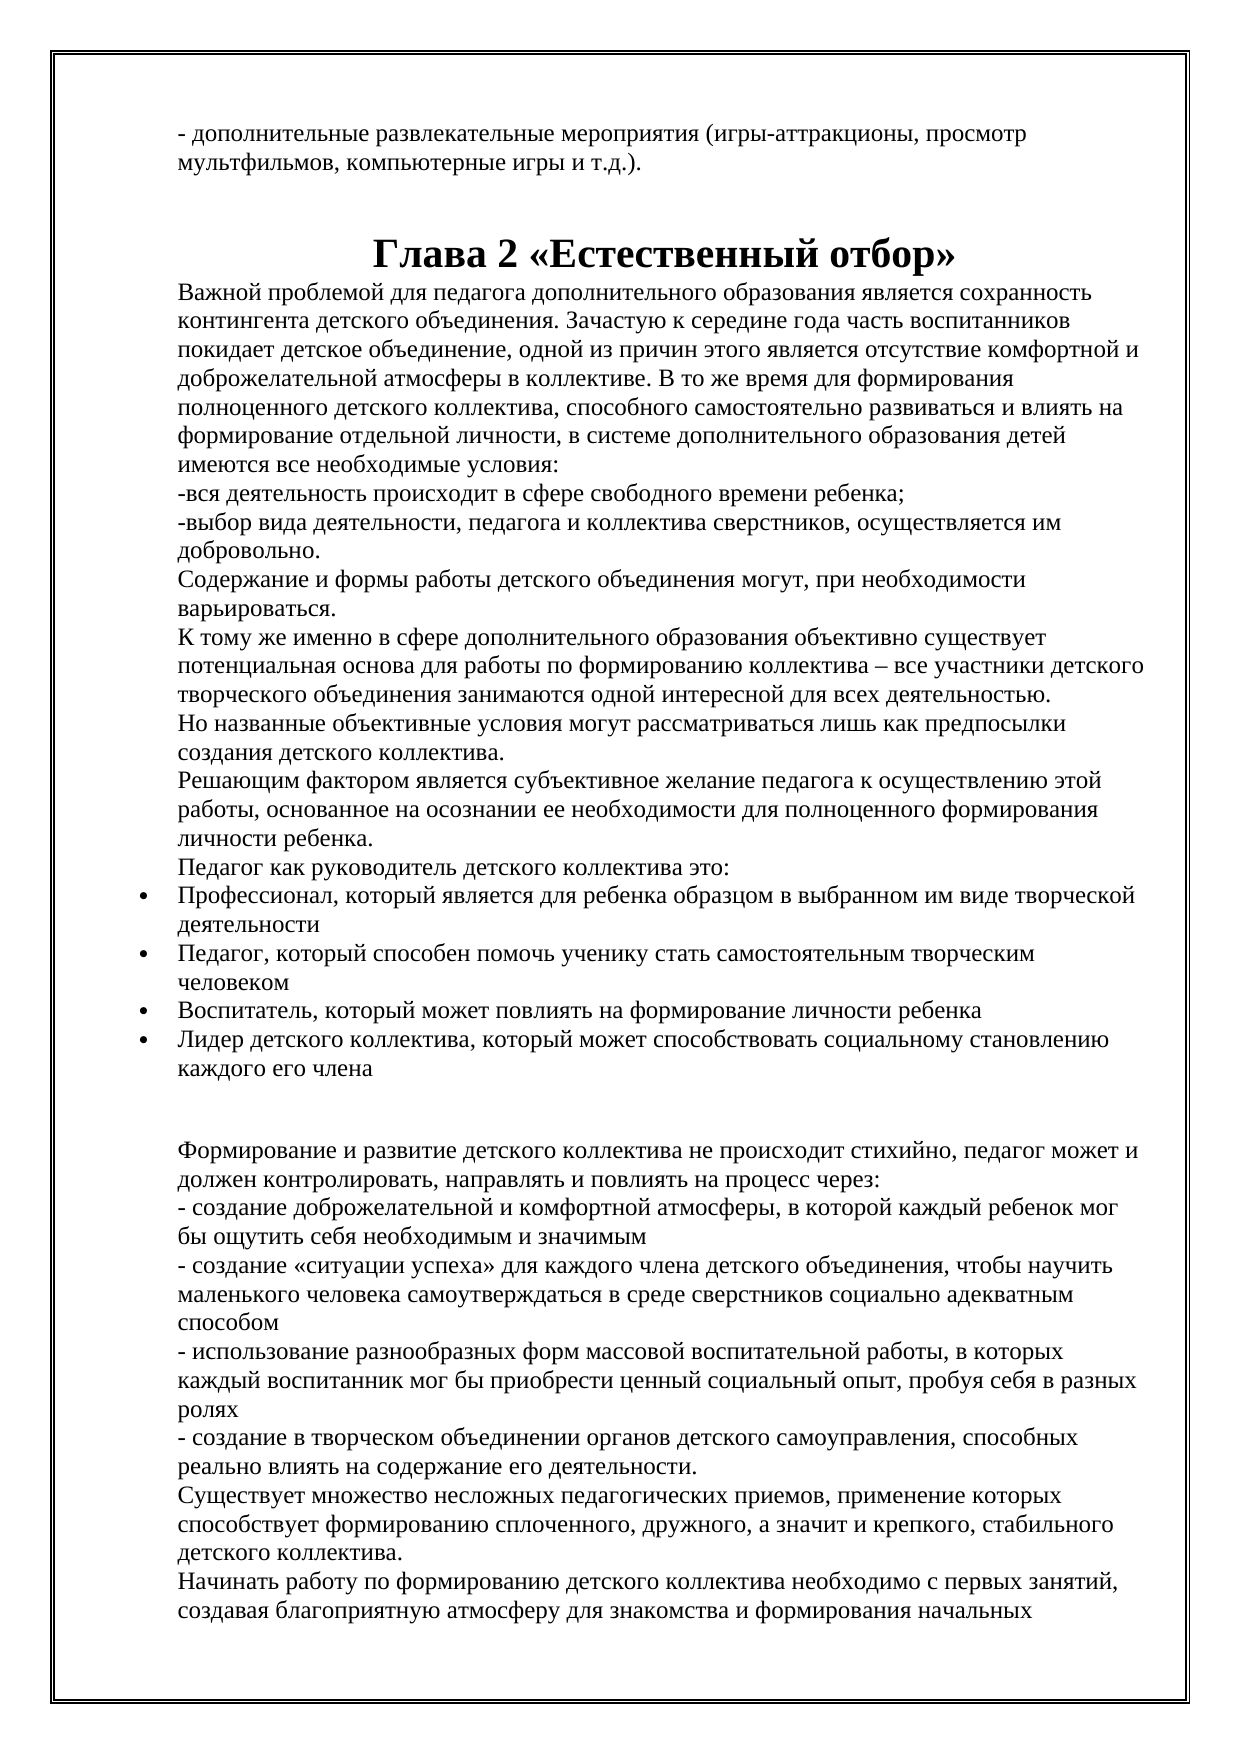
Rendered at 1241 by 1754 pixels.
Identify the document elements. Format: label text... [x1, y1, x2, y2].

text -вся деятельность происходит в сфере свободного времени ребенка; [177, 478, 1152, 507]
text - дополнительные развлекательные мероприятия (игры-аттракционы, просмотр мультфильмов, компьютерные игры и т.д.). [177, 118, 1152, 176]
text Содержание и формы работы детского объединения могут, при необходимости варьироваться. [177, 564, 1152, 622]
list Воспитатель, который может повлиять на формирование личности ребенка [140, 996, 1152, 1024]
list Педагог, который способен помочь ученику стать самостоятельным творческим человеком [140, 938, 1152, 996]
text Формирование и развитие детского коллектива не происходит стихийно, педагог может и должен контролировать, направлять и повлиять на процесс через: [177, 1135, 1152, 1192]
list Профессионал, который является для ребенка образцом в выбранном им виде творческой деятельности [140, 881, 1152, 938]
text Глава 2 «Естественный отбор» [177, 229, 1152, 277]
text Важной проблемой для педагога дополнительного образования является сохранность контингента детского объединения. Зачастую к середине года часть воспитанников покидает детское объединение, одной из причин этого является отсутствие комфортной и доброжелательной атмосферы в коллективе. В то же время для формирования полноценного детского коллектива, способного самостоятельно развиваться и влиять на формирование отдельной личности, в системе дополнительного образования детей имеются все необходимые условия: [177, 277, 1152, 478]
list Лидер детского коллектива, который может способствовать социальному становлению каждого его члена [140, 1024, 1152, 1082]
text - создание «ситуации успеха» для каждого члена детского объединения, чтобы научить маленького человека самоутверждаться в среде сверстников социально адекватным способом [177, 1250, 1152, 1336]
text Существует множество несложных педагогических приемов, применение которых способствует формированию сплоченного, дружного, а значит и крепкого, стабильного детского коллектива. [177, 1480, 1152, 1566]
text Решающим фактором является субъективное желание педагога к осуществлению этой работы, основанное на осознании ее необходимости для полноценного формирования личности ребенка. [177, 766, 1152, 852]
text -выбор вида деятельности, педагога и коллектива сверстников, осуществляется им добровольно. [177, 507, 1152, 564]
text К тому же именно в сфере дополнительного образования объективно существует потенциальная основа для работы по формированию коллектива – все участники детского творческого объединения занимаются одной интересной для всех деятельностью. [177, 622, 1152, 708]
text - создание в творческом объединении органов детского самоуправления, способных реально влиять на содержание его деятельности. [177, 1422, 1152, 1480]
text Педагог как руководитель детского коллектива это: [177, 852, 1152, 881]
text Но названные объективные условия могут рассматриваться лишь как предпосылки создания детского коллектива. [177, 708, 1152, 766]
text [177, 1566, 1152, 1624]
text - использование разнообразных форм массовой воспитательной работы, в которых каждый воспитанник мог бы приобрести ценный социальный опыт, пробуя себя в разных ролях [177, 1336, 1152, 1422]
text - создание доброжелательной и комфортной атмосферы, в которой каждый ребенок мог бы ощутить себя необходимым и значимым [177, 1192, 1152, 1250]
